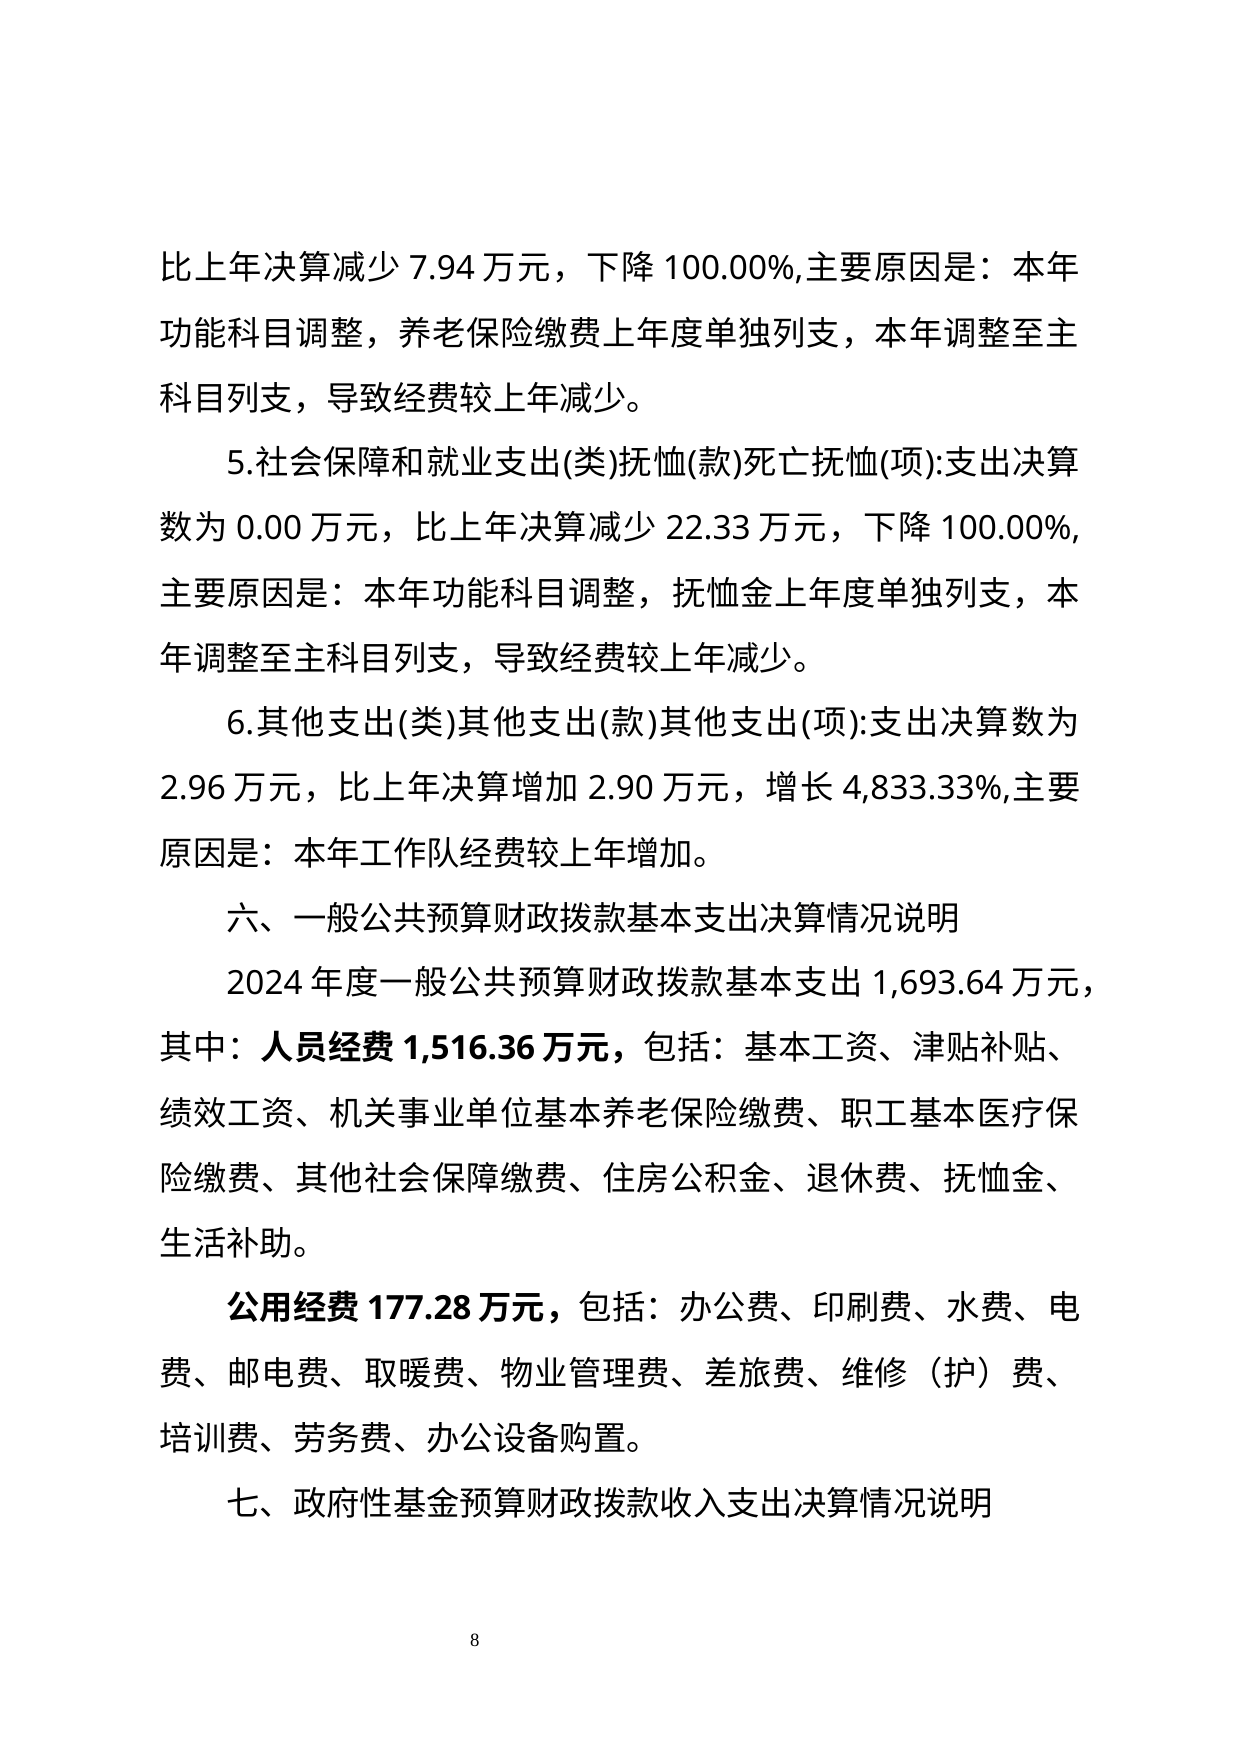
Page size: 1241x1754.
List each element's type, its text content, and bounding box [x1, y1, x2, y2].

text 七、政府性基金预算财政拨款收入支出决算情况说明 [159, 1468, 1081, 1533]
text 六、一般公共预算财政拨款基本支出决算情况说明 [159, 883, 1081, 948]
text 2024年度一般公共预算财政拨款基本支出1,693.64万元，其中：人员经费1,516.36万元，包括：基本工资、津贴补贴、绩效工资、机关事业单位基本养老保险缴费、职工基本医疗保险缴费、其他社会保障缴费、住房公积金、退休费、抚恤金、生活补助。 [159, 948, 1081, 1273]
text 公用经费177.28万元，包括：办公费、印刷费、水费、电费、邮电费、取暖费、物业管理费、差旅费、维修（护）费、培训费、劳务费、办公设备购置。 [159, 1273, 1081, 1468]
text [159, 233, 1081, 428]
text 5.社会保障和就业支出(类)抚恤(款)死亡抚恤(项):支出决算数为0.00万元，比上年决算减少22.33万元，下降100.00%,主要原因是：本年功能科目调整，抚恤金上年度单独列支，本年调整至主科目列支，导致经费较上年减少。 [159, 428, 1081, 688]
text 6.其他支出(类)其他支出(款)其他支出(项):支出决算数为2.96万元，比上年决算增加2.90万元，增长4,833.33%,主要原因是：本年工作队经费较上年增加。 [159, 688, 1081, 883]
